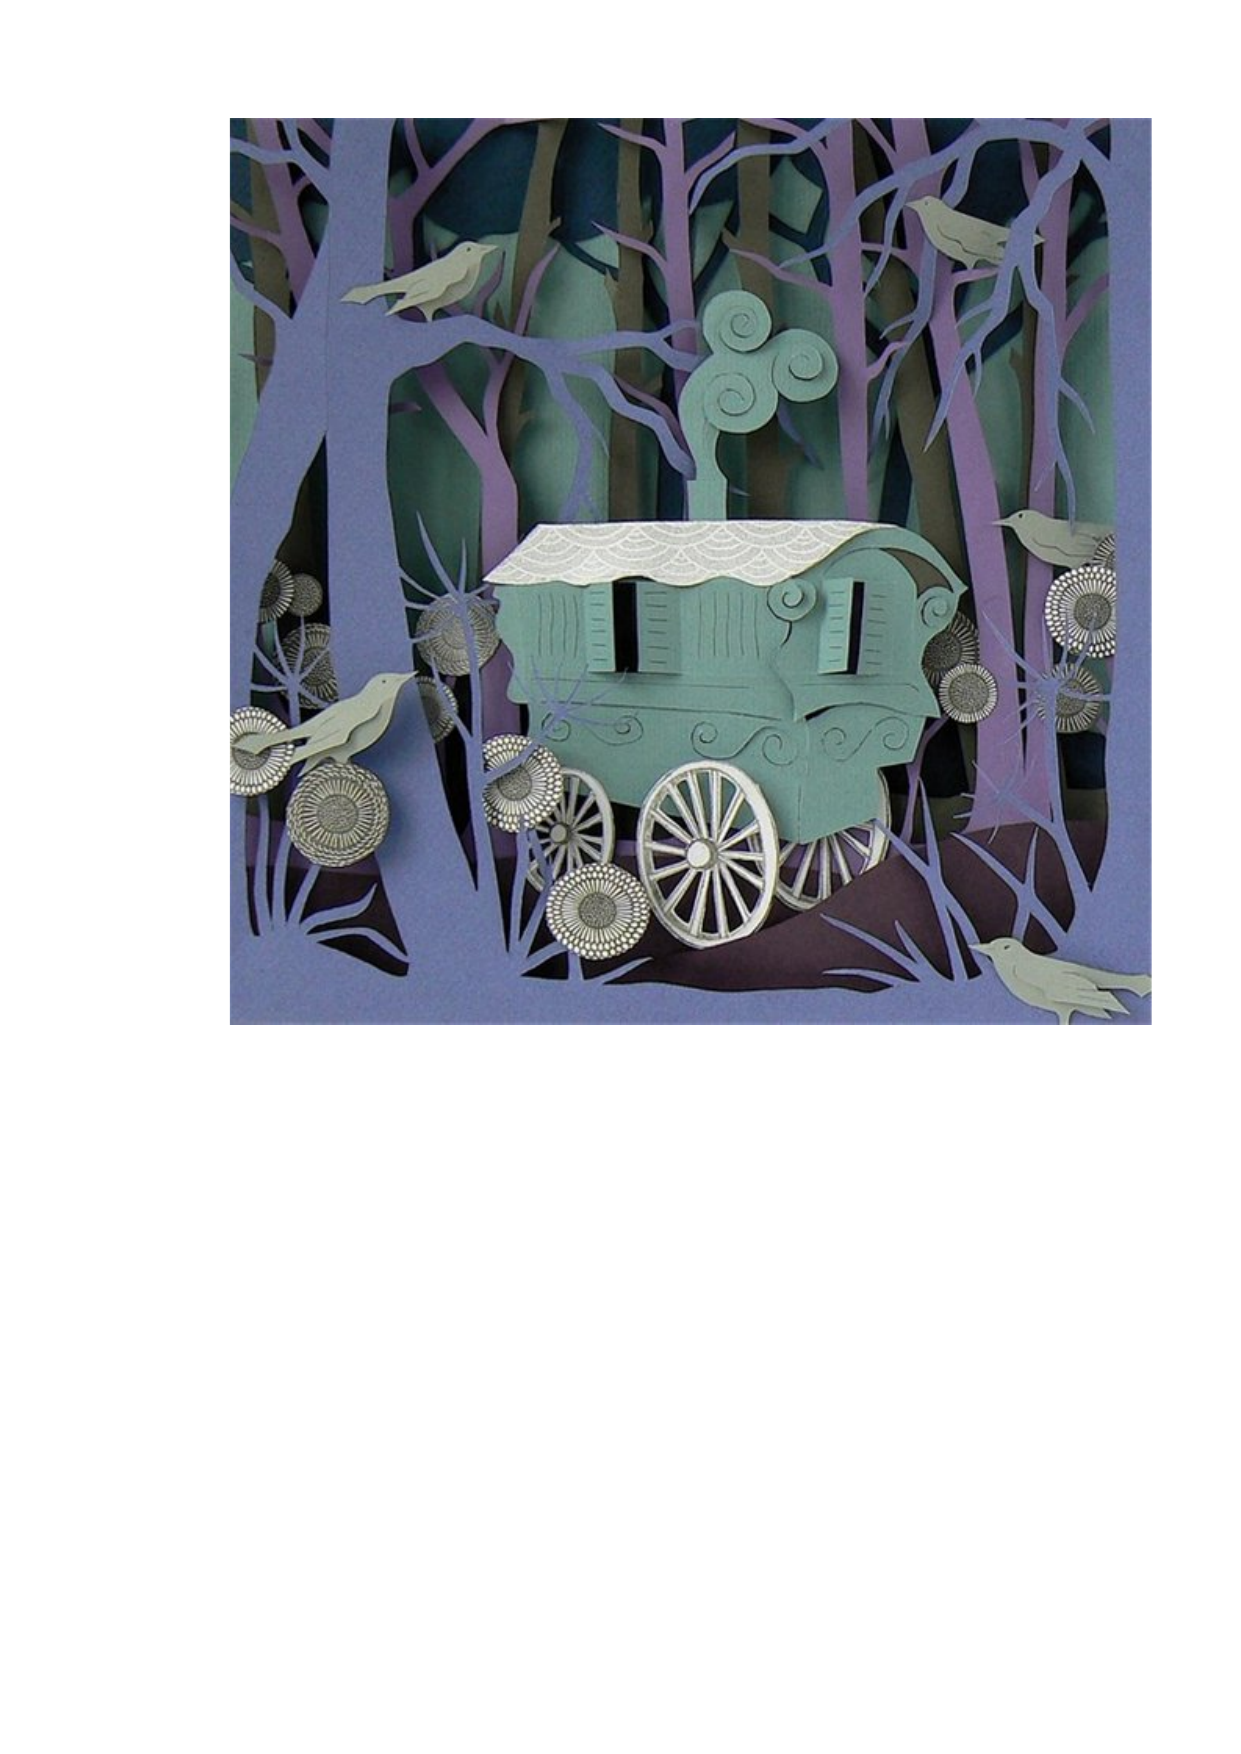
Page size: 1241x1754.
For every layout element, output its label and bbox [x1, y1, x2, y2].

picture [229, 118, 1152, 1025]
